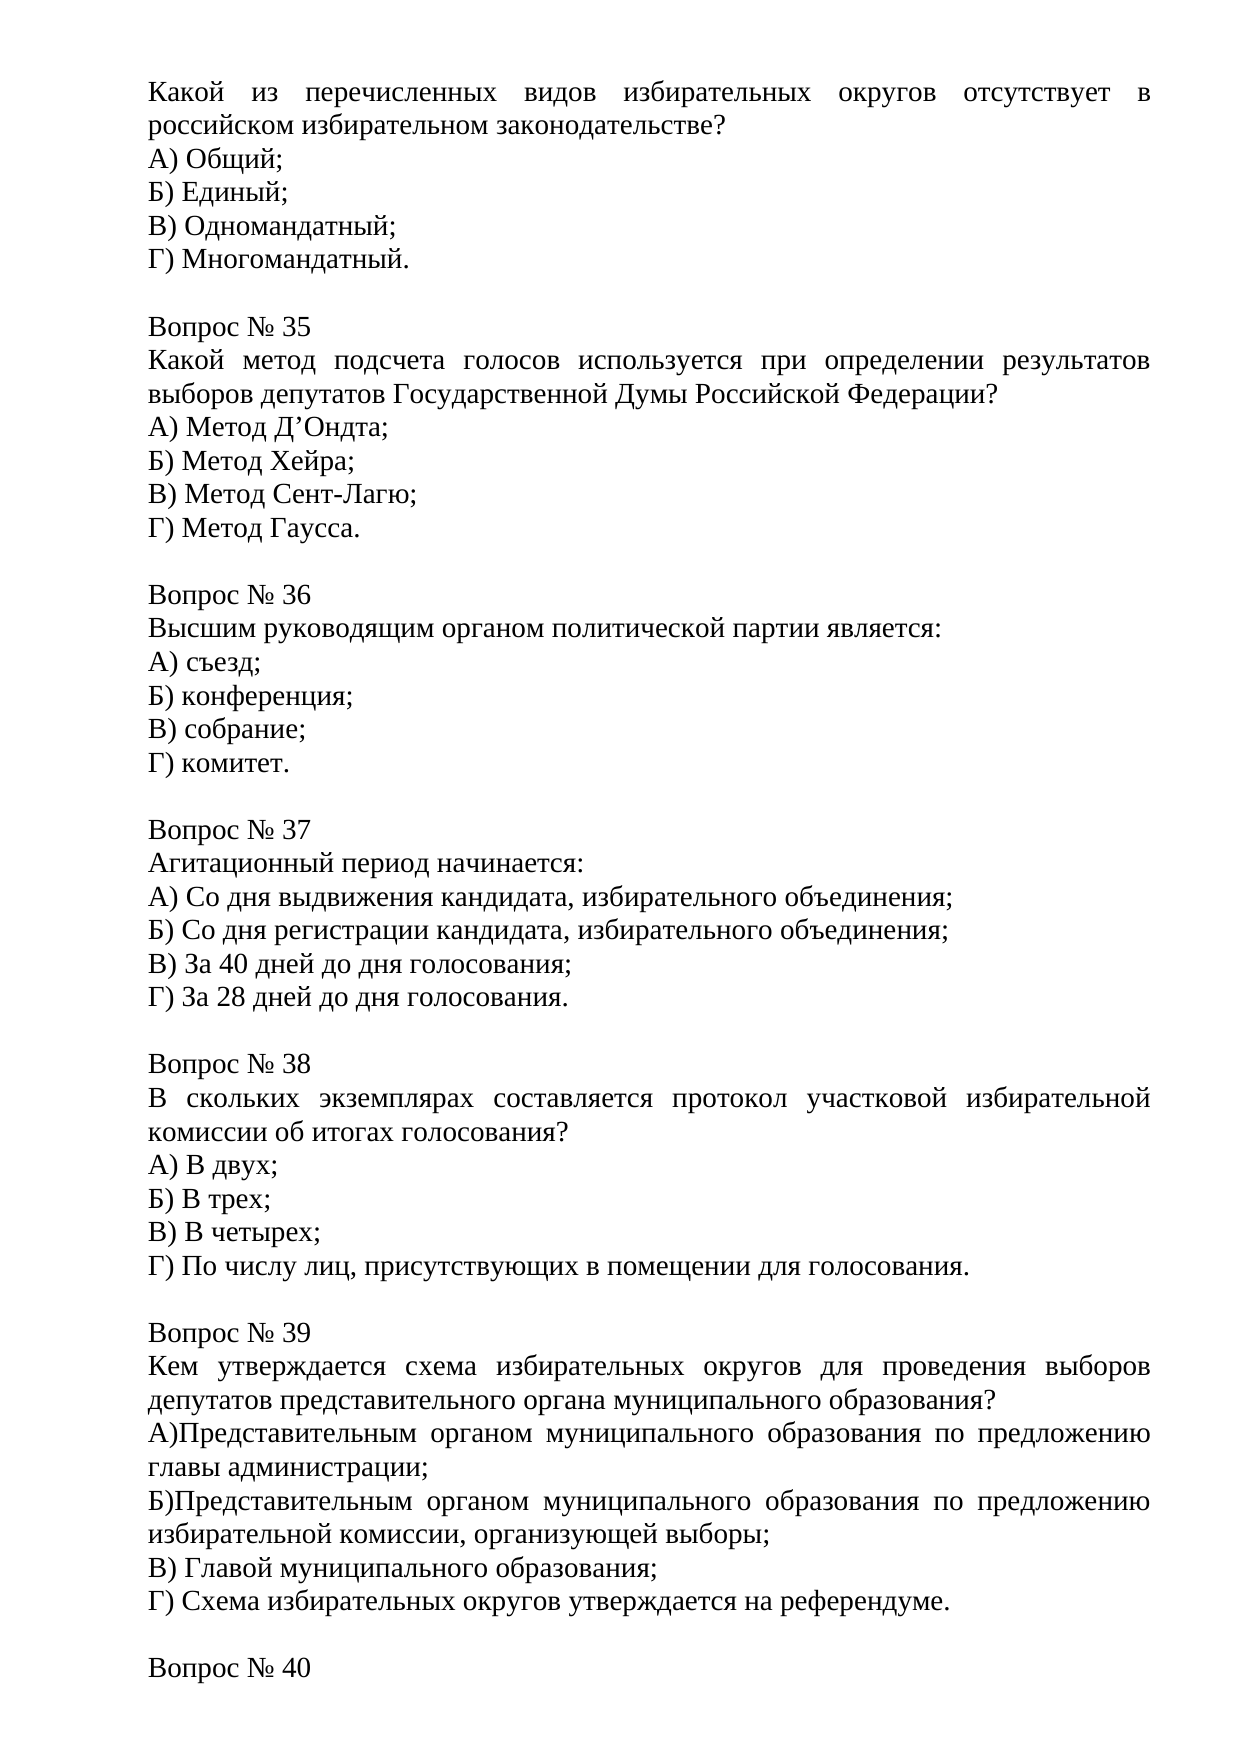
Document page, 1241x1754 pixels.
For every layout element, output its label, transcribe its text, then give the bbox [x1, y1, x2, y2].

text А)Представительным органом муниципального образования по предложению главы администрации; [148, 1416, 1152, 1483]
text Б) В трех; [148, 1181, 1152, 1214]
text А) Общий; [148, 141, 1152, 174]
text А) В двух; [148, 1147, 1152, 1181]
text Какой из перечисленных видов избирательных округов отсутствует в российском избирательном законодательстве? [148, 74, 1152, 141]
text Вопрос № 38 [148, 1047, 1152, 1080]
text Кем утверждается схема избирательных округов для проведения выборов депутатов представительного органа муниципального образования? [148, 1348, 1152, 1416]
text Б) конференция; [148, 678, 1152, 711]
text Агитационный период начинается: [148, 845, 1152, 879]
text Вопрос № 40 [148, 1650, 1152, 1684]
text Высшим руководящим органом политической партии является: [148, 611, 1152, 644]
text В) собрание; [148, 711, 1152, 745]
text В) Метод Сент-Лагю; [148, 476, 1152, 510]
text Г) Многомандатный. [148, 242, 1152, 275]
text Г) По числу лиц, присутствующих в помещении для голосования. [148, 1248, 1152, 1281]
text В) Главой муниципального образования; [148, 1550, 1152, 1583]
text Вопрос № 39 [148, 1315, 1152, 1348]
text Вопрос № 35 [148, 309, 1152, 342]
text Какой метод подсчета голосов используется при определении результатов выборов депутатов Государственной Думы Российской Федерации? [148, 342, 1152, 409]
text В) В четырех; [148, 1214, 1152, 1248]
text Б) Единый; [148, 174, 1152, 208]
text Г) За 28 дней до дня голосования. [148, 979, 1152, 1013]
text Г) Схема избирательных округов утверждается на референдуме. [148, 1583, 1152, 1617]
text А) Со дня выдвижения кандидата, избирательного объединения; [148, 879, 1152, 912]
text А) Метод Д’Ондта; [148, 409, 1152, 443]
text В) Одномандатный; [148, 208, 1152, 242]
text Вопрос № 37 [148, 812, 1152, 845]
text Б)Представительным органом муниципального образования по предложению избирательной комиссии, организующей выборы; [148, 1483, 1152, 1550]
text Г) комитет. [148, 745, 1152, 778]
text Б) Метод Хейра; [148, 443, 1152, 476]
text В скольких экземплярах составляется протокол участковой избирательной комиссии об итогах голосования? [148, 1080, 1152, 1147]
text Вопрос № 36 [148, 577, 1152, 611]
text В) За 40 дней до дня голосования; [148, 946, 1152, 979]
text Г) Метод Гаусса. [148, 510, 1152, 543]
text А) съезд; [148, 644, 1152, 678]
text Б) Со дня регистрации кандидата, избирательного объединения; [148, 912, 1152, 946]
